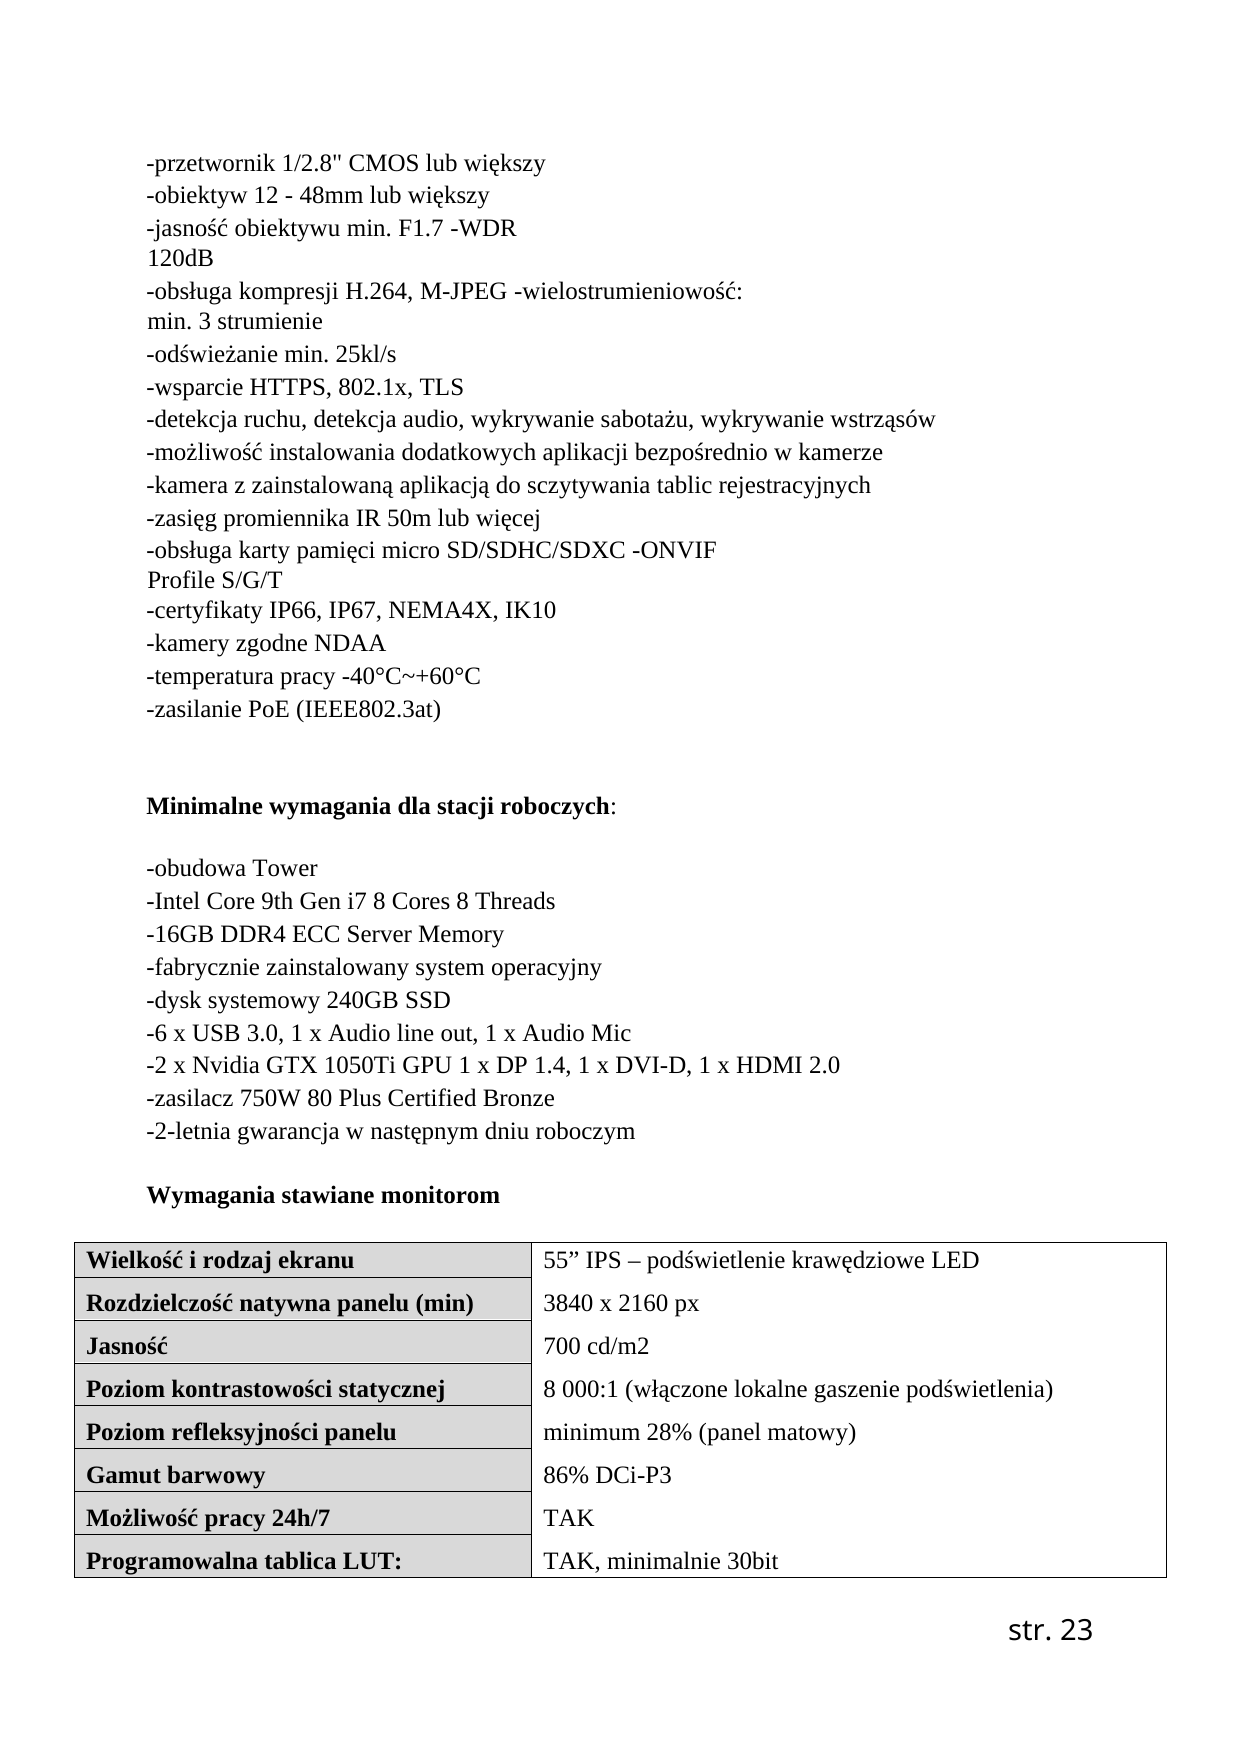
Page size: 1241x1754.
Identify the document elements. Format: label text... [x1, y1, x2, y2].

table_header Wielkość i rodzaj ekranu [75, 1243, 531, 1277]
table_cell 86% DCi-P3 [532, 1458, 1166, 1491]
text -fabrycznie zainstalowany system operacyjny [146, 952, 1093, 981]
table_header 55” IPS – podświetlenie krawędziowe LED [532, 1243, 1166, 1277]
text -odświeżanie min. 25kl/s [146, 339, 1093, 367]
table_cell minimum 28% (panel matowy) [532, 1415, 1166, 1448]
text -dysk systemowy 240GB SSD [146, 985, 1093, 1013]
text -obudowa Tower [146, 853, 1093, 882]
table_cell Możliwość pracy 24h/7 [75, 1492, 531, 1534]
text -temperatura pracy -40°C~+60°C [146, 661, 1093, 690]
table_cell Poziom refleksyjności panelu [75, 1406, 531, 1448]
table_cell Rozdzielczość natywna panelu (min) [75, 1278, 531, 1319]
text -zasilanie PoE (IEEE802.3at) [146, 694, 1093, 723]
text -obsługa karty pamięci micro SD/SDHC/SDXC -ONVIF Profile S/G/T [146, 536, 717, 594]
text -przetwornik 1/2.8" CMOS lub większy [146, 148, 1093, 176]
text -możliwość instalowania dodatkowych aplikacji bezpośrednio w kamerze [146, 437, 1093, 466]
text -certyfikaty IP66, IP67, NEMA4X, IK10 [146, 595, 1093, 624]
text -obiektyw 12 - 48mm lub większy [146, 181, 1093, 209]
text -2-letnia gwarancja w następnym dniu roboczym [146, 1116, 1093, 1145]
table_cell TAK [532, 1501, 1166, 1534]
text -detekcja ruchu, detekcja audio, wykrywanie sabotażu, wykrywanie wstrząsów [146, 404, 1093, 433]
table_cell 3840 x 2160 px [532, 1286, 1166, 1319]
table_cell Poziom kontrastowości statycznej [75, 1364, 531, 1405]
text Wymagania stawiane monitorom [146, 1180, 1093, 1209]
text -zasięg promiennika IR 50m lub więcej [146, 503, 1093, 532]
table_cell TAK, minimalnie 30bit [532, 1544, 1166, 1577]
table_cell 8 000:1 (włączone lokalne gaszenie podświetlenia) [532, 1372, 1166, 1405]
table_cell 700 cd/m2 [532, 1329, 1166, 1362]
text -kamery zgodne NDAA [146, 628, 1093, 657]
text -zasilacz 750W 80 Plus Certified Bronze [146, 1083, 1093, 1112]
table_cell Gamut barwowy [75, 1449, 531, 1491]
table_cell Programowalna tablica LUT: [75, 1535, 531, 1577]
text -kamera z zainstalowaną aplikacją do sczytywania tablic rejestracyjnych [146, 470, 1093, 499]
text -obsługa kompresji H.264, M-JPEG -wielostrumieniowość: min. 3 strumienie [146, 276, 743, 335]
text -wsparcie HTTPS, 802.1x, TLS [146, 372, 1093, 400]
text -6 x USB 3.0, 1 x Audio line out, 1 x Audio Mic [146, 1018, 1093, 1046]
table_cell Jasność [75, 1321, 531, 1362]
text -jasność obiektywu min. F1.7 -WDR 120dB [146, 213, 517, 272]
text Minimalne wymagania dla stacji roboczych: [146, 791, 1093, 820]
text -16GB DDR4 ECC Server Memory [146, 919, 1093, 948]
text -2 x Nvidia GTX 1050Ti GPU 1 x DP 1.4, 1 x DVI-D, 1 x HDMI 2.0 [146, 1050, 1093, 1079]
text -Intel Core 9th Gen i7 8 Cores 8 Threads [146, 886, 1093, 915]
